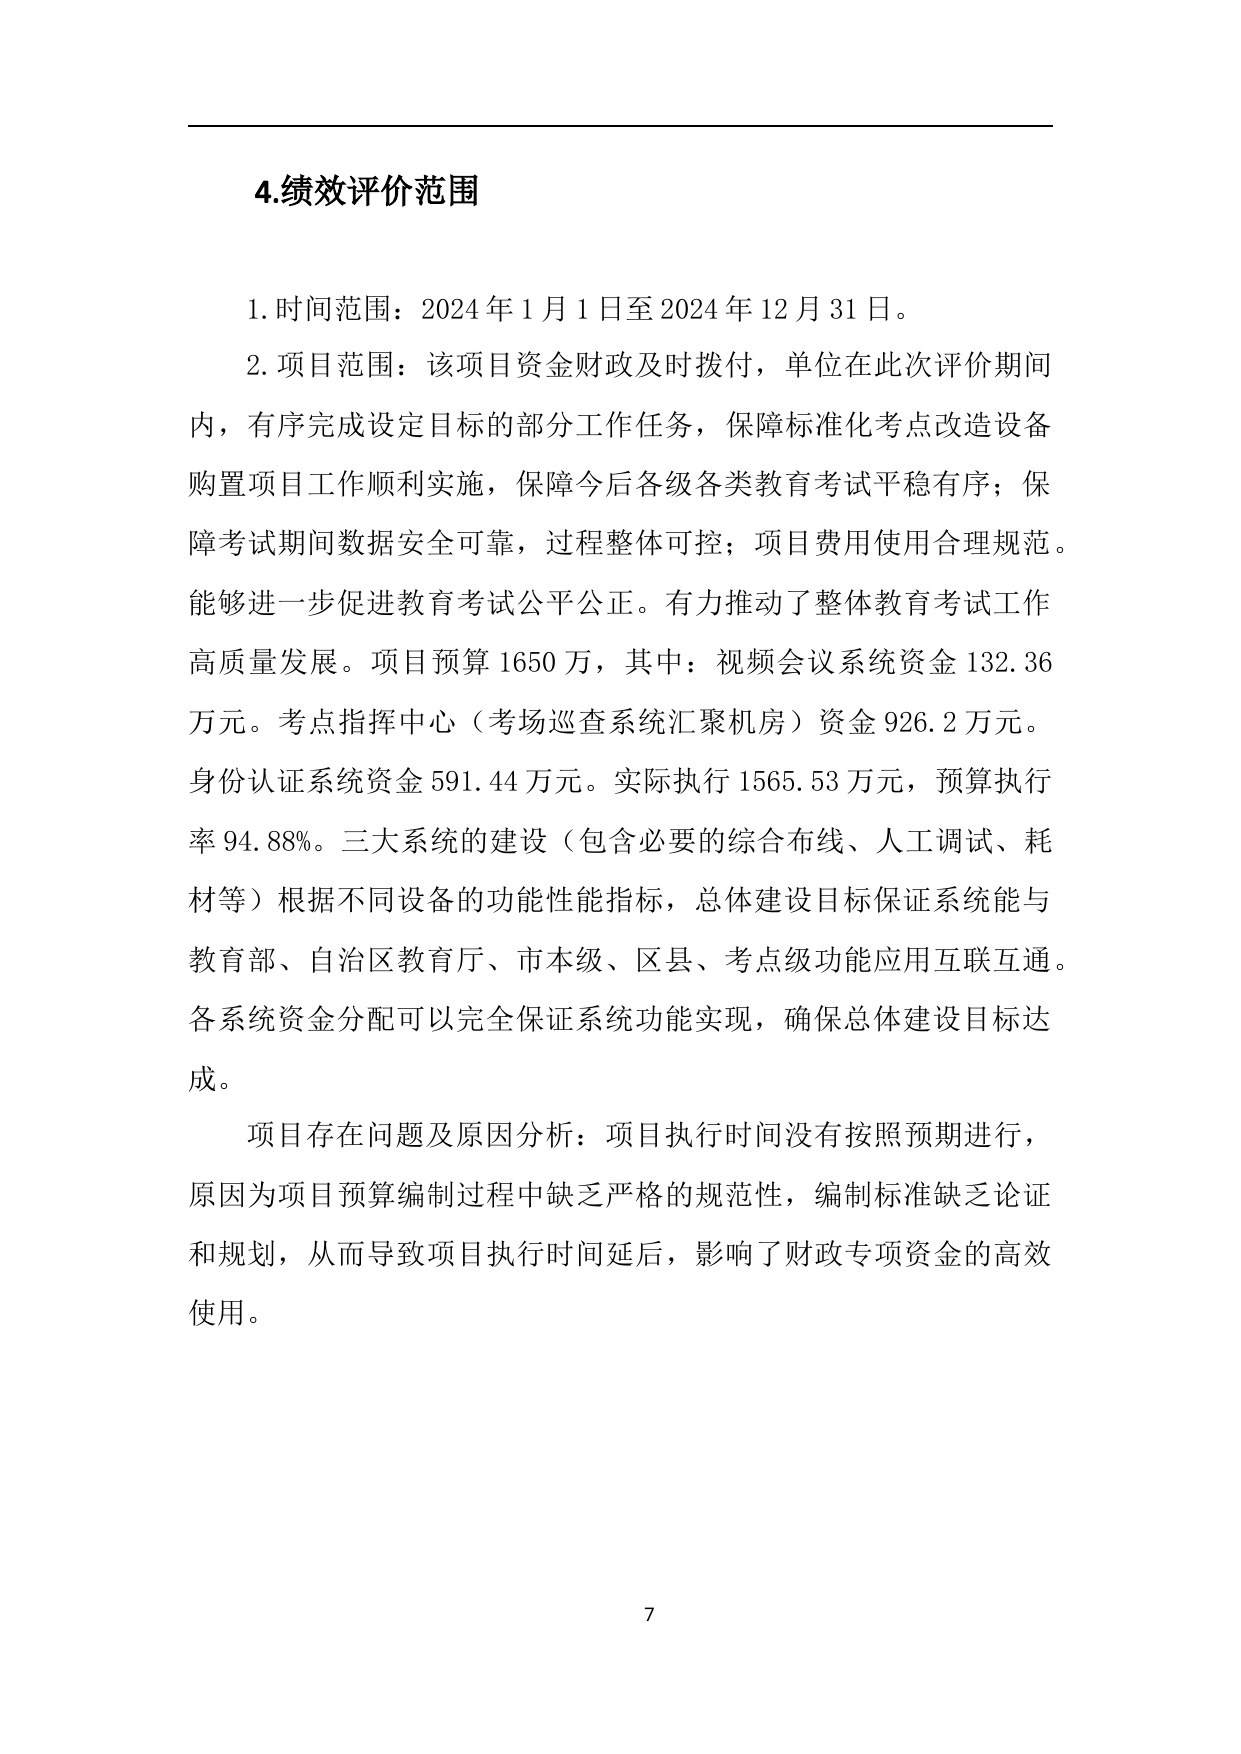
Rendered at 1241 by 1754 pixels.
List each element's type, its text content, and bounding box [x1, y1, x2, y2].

text 1.时间范围：2024年1月1日至2024年12月31日。 [187, 287, 1053, 327]
text 项目存在问题及原因分析：项目执行时间没有按照预期进行，原因为项目预算编制过程中缺乏严格的规范性，编制标准缺乏论证和规划，从而导致项目执行时间延后，影响了财政专项资金的高效使用。 [187, 1113, 1053, 1331]
text 2.项目范围：该项目资金财政及时拨付，单位在此次评价期间内，有序完成设定目标的部分工作任务，保障标准化考点改造设备购置项目工作顺利实施，保障今后各级各类教育考试平稳有序；保障考试期间数据安全可靠，过程整体可控；项目费用使用合理规范。能够进一步促进教育考试公平公正。有力推动了整体教育考试工作高质量发展。项目预算1650万，其中：视频会议系统资金132.36万元。考点指挥中心（考场巡查系统汇聚机房）资金926.2万元。身份认证系统资金591.44万元。实际执行1565.53万元，预算执行率94.88%。三大系统的建设（包含必要的综合布线、人工调试、耗材等）根据不同设备的功能性能指标，总体建设目标保证系统能与教育部、自治区教育厅、市本级、区县、考点级功能应用互联互通。各系统资金分配可以完全保证系统功能实现，确保总体建设目标达成。 [187, 343, 1053, 1097]
subtitle 4.绩效评价范围 [187, 150, 1053, 229]
